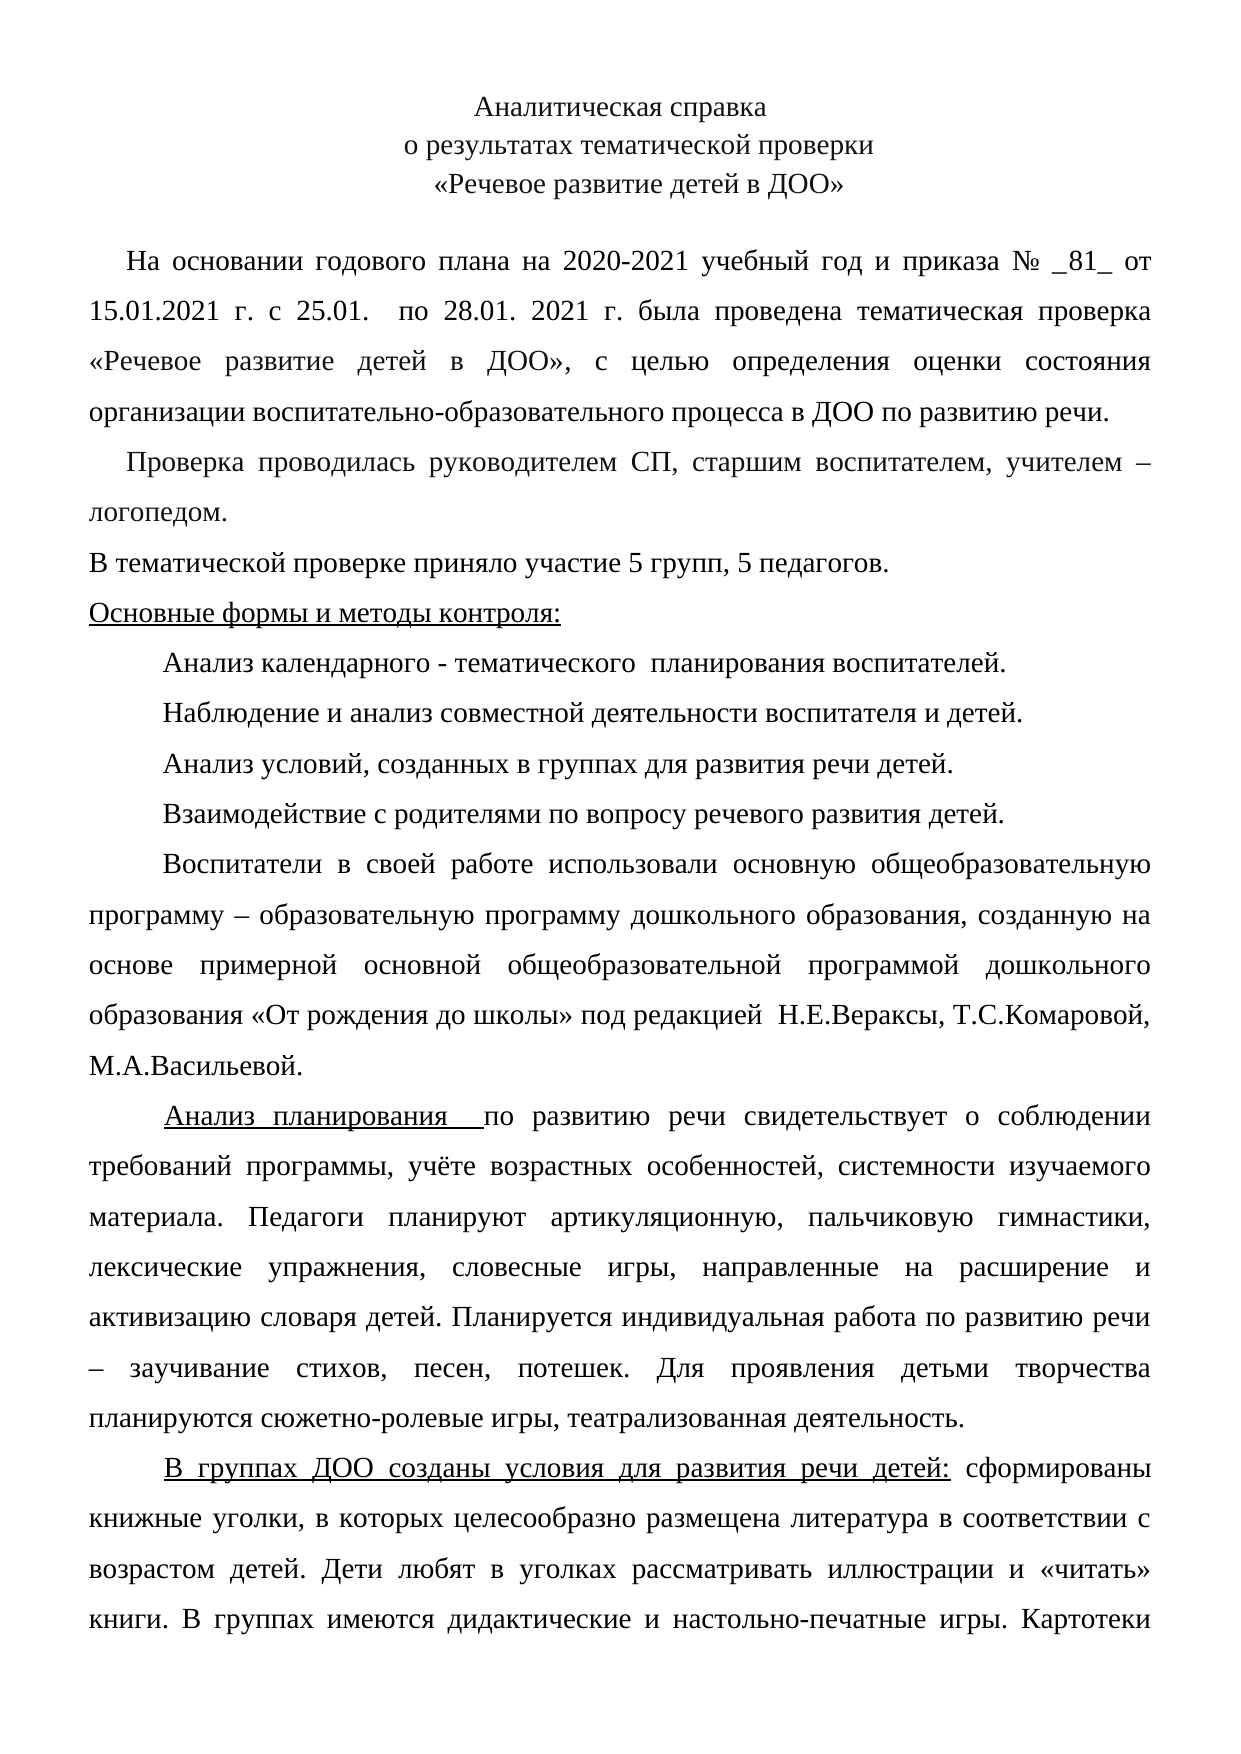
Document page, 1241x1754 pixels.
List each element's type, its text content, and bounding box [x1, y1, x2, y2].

text Анализ планирования по развитию речи свидетельствует о соблюдении требований программы, учёте возрастных особенностей, системности изучаемого материала. Педагоги планируют артикуляционную, пальчиковую гимнастики, лексические упражнения, словесные игры, направленные на расширение и активизацию словаря детей. Планируется индивидуальная работа по развитию речи – заучивание стихов, песен, потешек. Для проявления детьми творчества планируются сюжетно-ролевые игры, театрализованная деятельность. [89, 1098, 1152, 1433]
text Аналитическая справка [89, 89, 1152, 122]
text В тематической проверке приняло участие 5 групп, 5 педагогов. [89, 545, 1152, 578]
text о результатах тематической проверки [89, 127, 1152, 161]
text Анализ условий, созданных в группах для развития речи детей. [89, 746, 1152, 779]
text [89, 1450, 1152, 1635]
text Основные формы и методы контроля: [89, 595, 1152, 628]
text «Речевое развитие детей в ДОО» [89, 166, 1152, 199]
text На основании годового плана на 2020-2021 учебный год и приказа № _81_ от 15.01.2021 г. с 25.01. по 28.01. 2021 г. была проведена тематическая проверка «Речевое развитие детей в ДОО», с целью определения оценки состояния организации воспитательно-образовательного процесса в ДОО по развитию речи. [89, 243, 1152, 427]
text Взаимодействие с родителями по вопросу речевого развития детей. [89, 796, 1152, 830]
text Проверка проводилась руководителем СП, старшим воспитателем, учителем – логопедом. [89, 444, 1152, 528]
text Анализ календарного - тематического планирования воспитателей. [89, 645, 1152, 679]
text Наблюдение и анализ совместной деятельности воспитателя и детей. [89, 696, 1152, 729]
text Воспитатели в своей работе использовали основную общеобразовательную программу – образовательную программу дошкольного образования, созданную на основе примерной основной общеобразовательной программой дошкольного образования «От рождения до школы» под редакцией Н.Е.Вераксы, Т.С.Комаровой, М.А.Васильевой. [89, 847, 1152, 1081]
